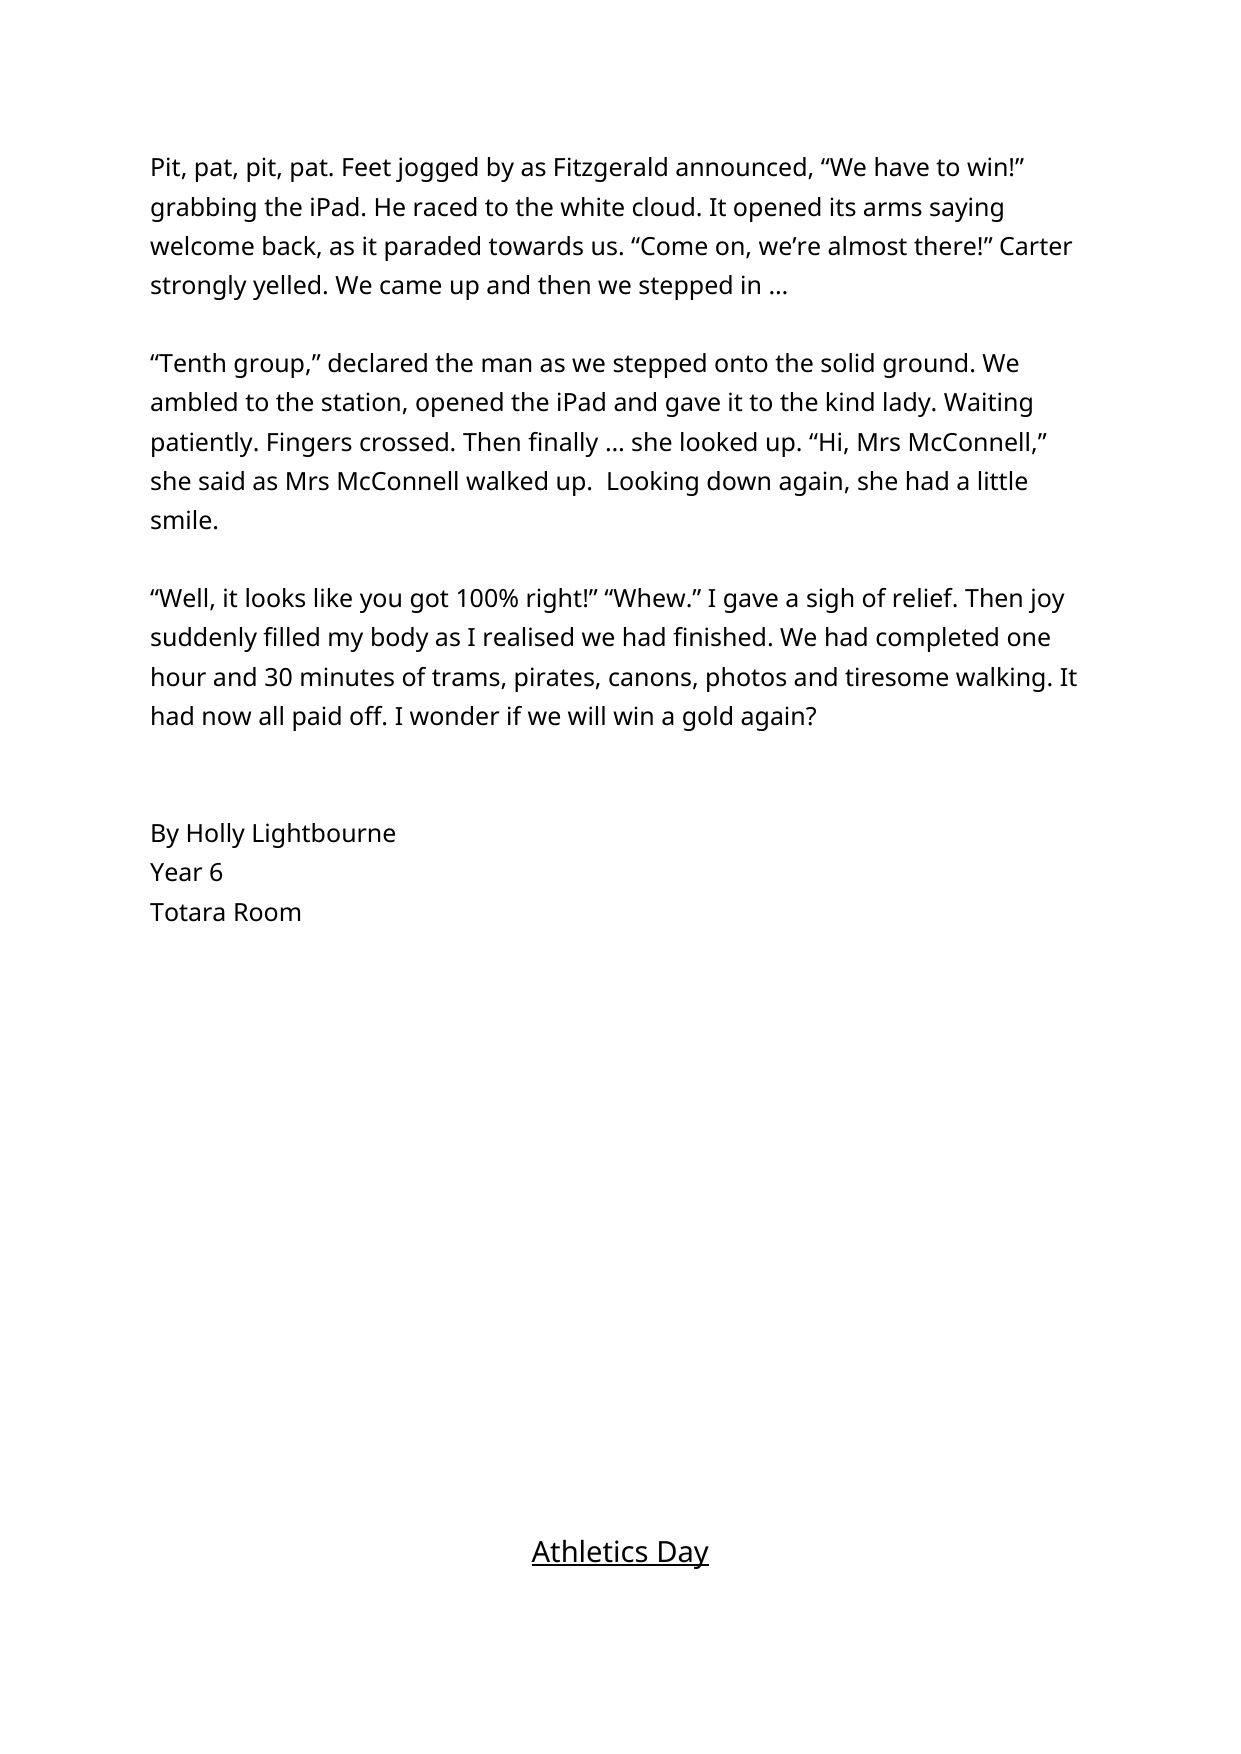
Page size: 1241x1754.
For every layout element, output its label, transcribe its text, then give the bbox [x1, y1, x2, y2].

text “Tenth group,” declared the man as we stepped onto the solid ground. We ambled to the station, opened the iPad and gave it to the kind lady. Waiting patiently. Fingers crossed. Then finally … she looked up. “Hi, Mrs McConnell,” she said as Mrs McConnell walked up. Looking down again, she had a little smile. [150, 346, 1090, 537]
text Pit, pat, pit, pat. Feet jogged by as Fitzgerald announced, “We have to win!” grabbing the iPad. He raced to the white cloud. It opened its arms saying welcome back, as it paraded towards us. “Come on, we’re almost there!” Carter strongly yelled. We came up and then we stepped in … [150, 150, 1090, 302]
text By Holly Lightbourne [150, 816, 1090, 850]
text Athletics Day [150, 1531, 1090, 1571]
text “Well, it looks like you got 100% right!” “Whew.” I gave a sigh of relief. Then joy suddenly filled my body as I realised we had finished. We had completed one hour and 30 minutes of trams, pirates, canons, photos and tiresome walking. It had now all paid off. I wonder if we will win a gold again? [150, 581, 1090, 732]
text Totara Room [150, 894, 1090, 928]
text Year 6 [150, 855, 1090, 889]
